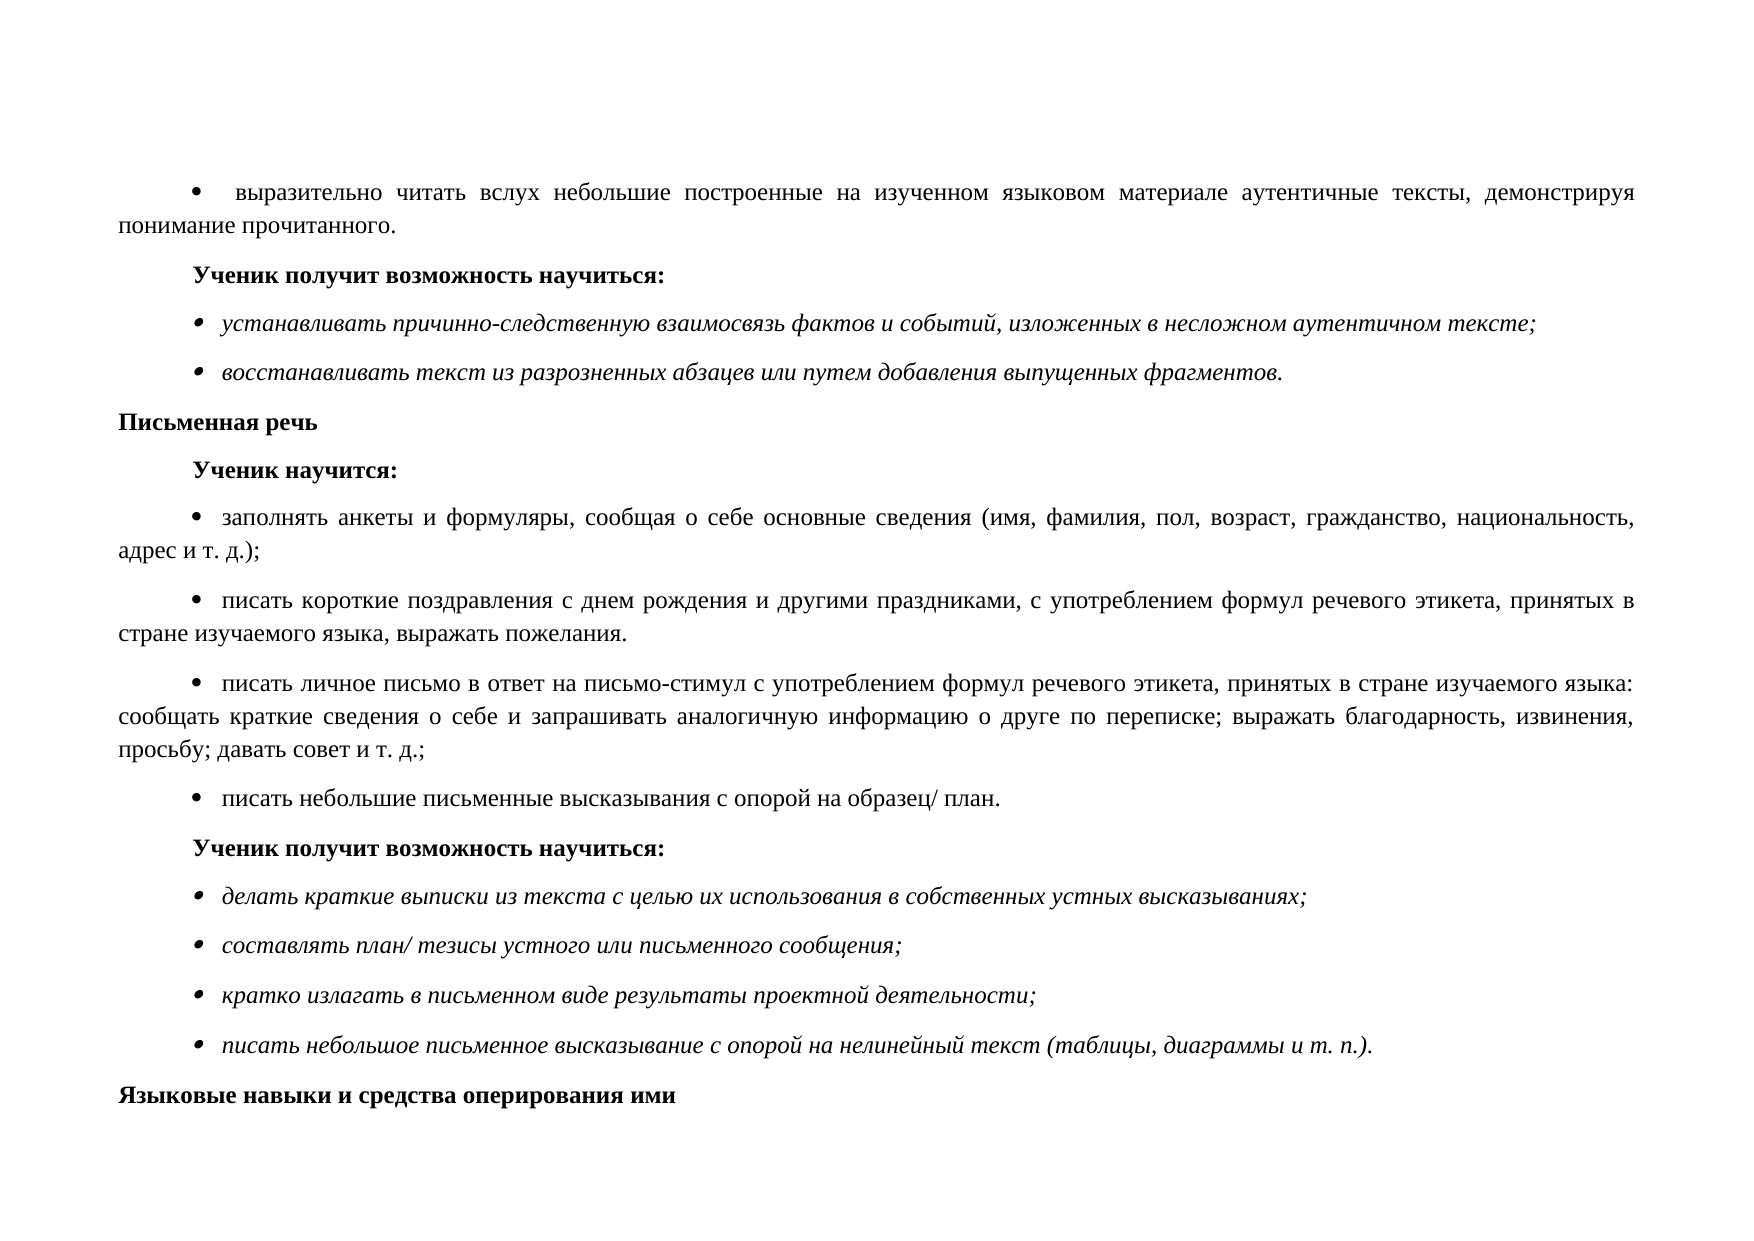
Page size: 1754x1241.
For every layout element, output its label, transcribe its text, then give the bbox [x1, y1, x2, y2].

list писать короткие поздравления с днем рождения и другими праздниками, с употреблением формул речевого этикета, принятых в стране изучаемого языка, выражать пожелания. [118, 585, 1636, 647]
list составлять план/ тезисы устного или письменного сообщения; [118, 931, 1636, 959]
list писать личное письмо в ответ на письмо-стимул с употреблением формул речевого этикета, принятых в стране изучаемого языка: сообщать краткие сведения о себе и запрашивать аналогичную информацию о друге по переписке; выражать благодарность, извинения, просьбу; давать совет и т. д.; [118, 668, 1636, 763]
list восстанавливать текст из разрозненных абзацев или путем добавления выпущенных фрагментов. [118, 357, 1636, 386]
text Ученик получит возможность научиться: [118, 833, 1636, 862]
text Ученик получит возможность научиться: [118, 260, 1636, 289]
list писать небольшие письменные высказывания с опорой на образец/ план. [118, 783, 1636, 812]
list писать небольшое письменное высказывание с опорой на нелинейный текст (таблицы, диаграммы и т. п.). [118, 1030, 1636, 1059]
text Ученик научится: [118, 455, 1636, 483]
list кратко излагать в письменном виде результаты проектной деятельности; [118, 980, 1636, 1009]
list выразительно читать вслух небольшие построенные на изученном языковом материале аутентичные тексты, демонстрируя понимание прочитанного. [118, 177, 1636, 239]
list заполнять анкеты и формуляры, сообщая о себе основные сведения (имя, фамилия, пол, возраст, гражданство, национальность, адрес и т. д.); [118, 502, 1636, 564]
text Языковые навыки и средства оперирования ими [118, 1080, 1636, 1108]
text Письменная речь [118, 407, 1636, 436]
list устанавливать причинно-следственную взаимосвязь фактов и событий, изложенных в несложном аутентичном тексте; [118, 308, 1636, 336]
list делать краткие выписки из текста с целью их использования в собственных устных высказываниях; [118, 881, 1636, 910]
